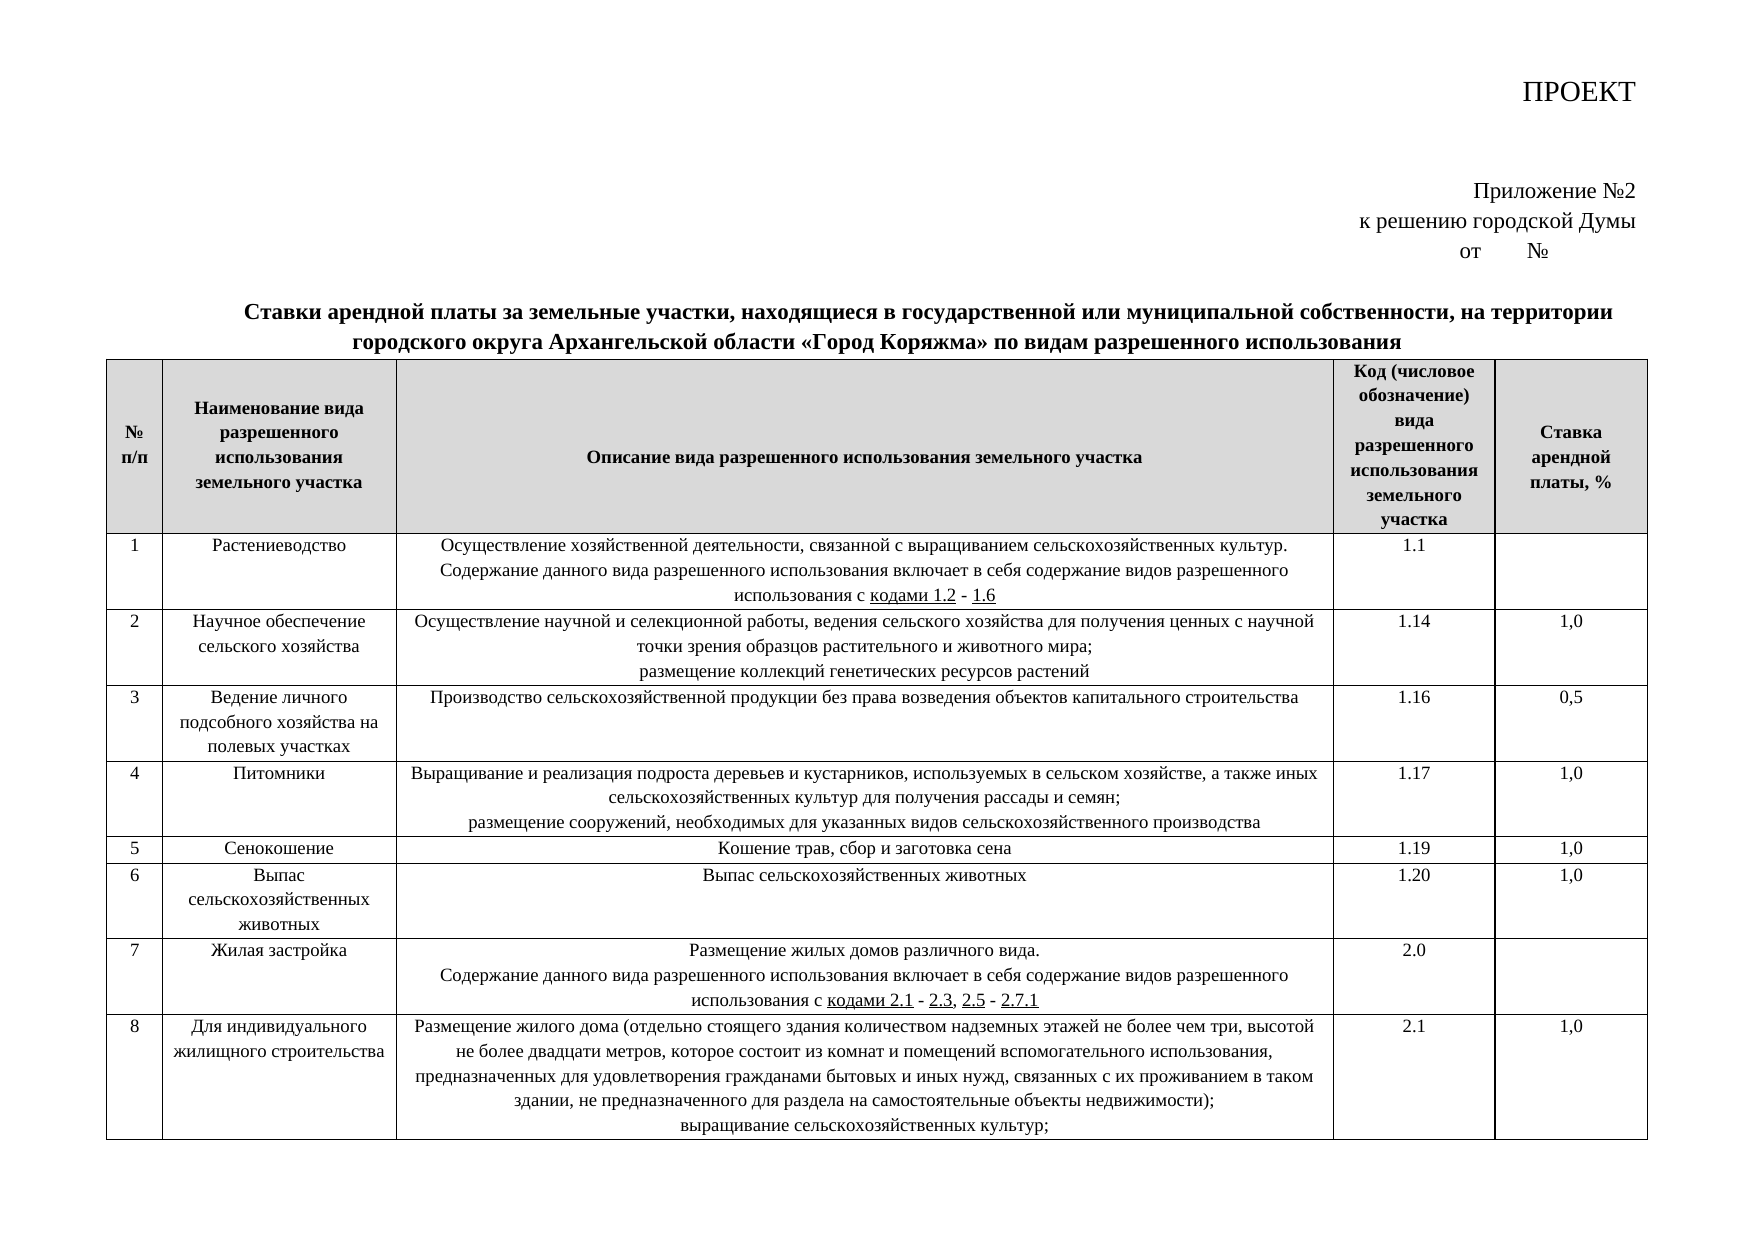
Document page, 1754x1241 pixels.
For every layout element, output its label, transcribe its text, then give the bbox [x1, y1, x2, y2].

table_cell 1.14 [1334, 610, 1494, 685]
text к решению городской Думы [118, 207, 1636, 234]
table_cell Ведение личного подсобного хозяйства на полевых участках [163, 686, 396, 761]
table_cell Осуществление научной и селекционной работы, ведения сельского хозяйства для получения ценных с научной точки зрения образцов растительного и животного мира; размещение коллекций генетических ресурсов растений [397, 610, 1333, 685]
table_cell 3 [107, 686, 162, 761]
table_cell Размещение жилых домов различного вида. Содержание данного вида разрешенного использования включает в себя содержание видов разрешенного использования с кодами 2.1 - 2.3, 2.5 - 2.7.1 [397, 939, 1333, 1014]
table_cell 1.16 [1334, 686, 1494, 761]
table_cell 1.1 [1334, 534, 1494, 609]
table_cell [1496, 939, 1647, 1014]
table_header Описание вида разрешенного использования земельного участка [397, 360, 1333, 533]
table_cell Выпас сельскохозяйственных животных [397, 864, 1333, 938]
table_cell 2.0 [1334, 939, 1494, 1014]
text Приложение №2 [118, 177, 1636, 203]
table_cell 6 [107, 864, 162, 938]
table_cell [163, 1015, 396, 1139]
table_cell Кошение трав, сбор и заготовка сена [397, 837, 1333, 862]
table_cell Жилая застройка [163, 939, 396, 1014]
table_header № п/п [107, 360, 162, 533]
table_cell Научное обеспечение сельского хозяйства [163, 610, 396, 685]
table_cell 0,5 [1496, 686, 1647, 761]
table_cell 1.20 [1334, 864, 1494, 938]
table_cell 1,0 [1496, 864, 1647, 938]
table_cell Питомники [163, 762, 396, 836]
table_cell 1.17 [1334, 762, 1494, 836]
table_header Ставка арендной платы, % [1496, 360, 1647, 533]
table_header Код (числовое обозначение) вида разрешенного использования земельного участка [1334, 360, 1494, 533]
table_cell 8 [107, 1015, 162, 1139]
table_cell 2.1 [1334, 1015, 1494, 1139]
table_cell 5 [107, 837, 162, 862]
table_cell 1 [107, 534, 162, 609]
table_cell [1496, 534, 1647, 609]
table_cell Сенокошение [163, 837, 396, 862]
table_cell 1,0 [1496, 837, 1647, 862]
table_cell Осуществление хозяйственной деятельности, связанной с выращиванием сельскохозяйственных культур. Содержание данного вида разрешенного использования включает в себя содержание видов разрешенного использования с кодами 1.2 - 1.6 [397, 534, 1333, 609]
table_cell Растениеводство [163, 534, 396, 609]
table_cell 1,0 [1496, 1015, 1647, 1139]
table_cell Выпас сельскохозяйственных животных [163, 864, 396, 938]
table_header Наименование вида разрешенного использования земельного участка [163, 360, 396, 533]
table_cell Производство сельскохозяйственной продукции без права возведения объектов капитального строительства [397, 686, 1333, 761]
table_cell 1.19 [1334, 837, 1494, 862]
table_cell Выращивание и реализация подроста деревьев и кустарников, используемых в сельском хозяйстве, а также иных сельскохозяйственных культур для получения рассады и семян; размещение сооружений, необходимых для указанных видов сельскохозяйственного производства [397, 762, 1333, 836]
table_cell 7 [107, 939, 162, 1014]
text Ставки арендной платы за земельные участки, находящиеся в государственной или муниципальной собственности, на территории городского округа Архангельской области «Город Коряжма» по видам разрешенного использования [118, 298, 1636, 354]
subtitle от № [1298, 238, 1636, 264]
table_cell 4 [107, 762, 162, 836]
table_cell 1,0 [1496, 610, 1647, 685]
table_cell 2 [107, 610, 162, 685]
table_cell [397, 1015, 1333, 1139]
table_cell 1,0 [1496, 762, 1647, 836]
